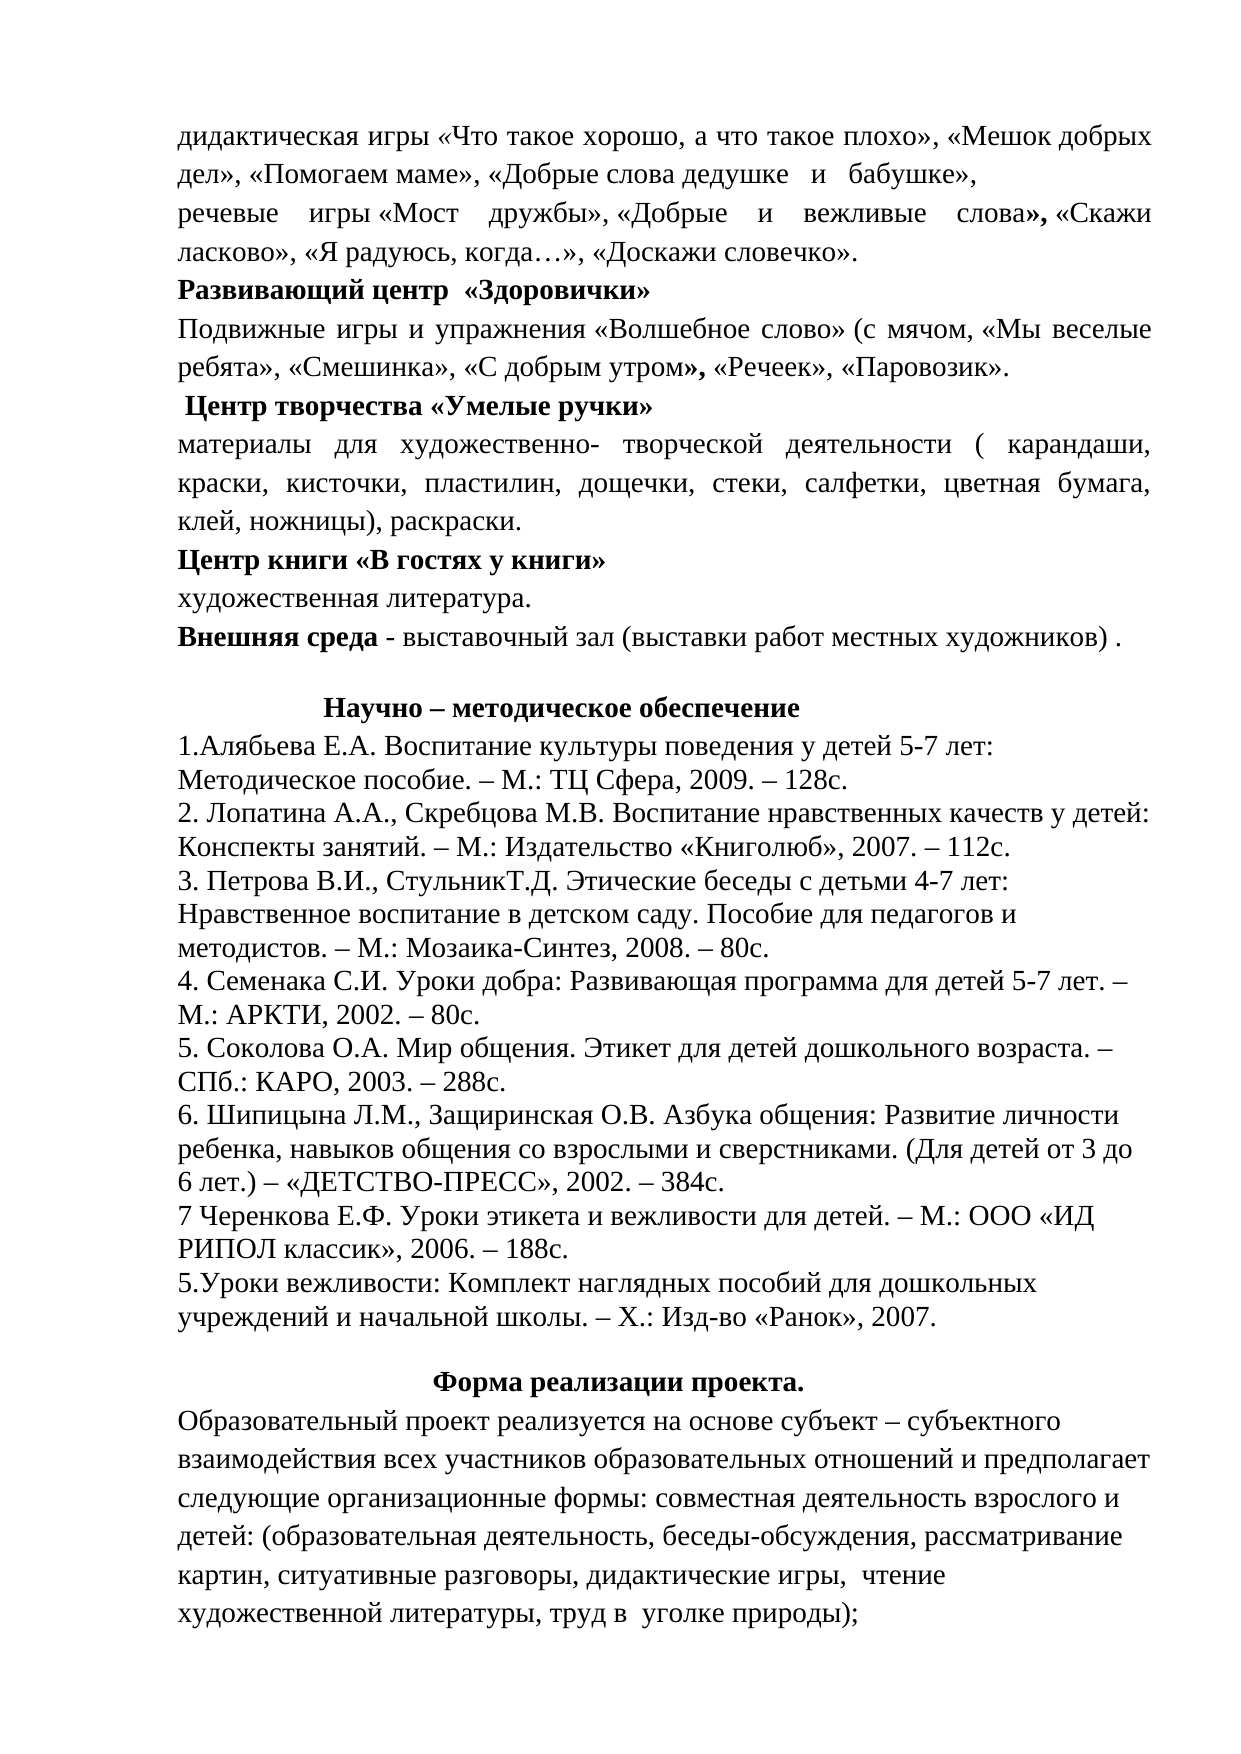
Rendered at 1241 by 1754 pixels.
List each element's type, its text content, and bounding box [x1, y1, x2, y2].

text 5.Уроки вежливости: Комплект наглядных пособий для дошкольных учреждений и начальной школы. – Х.: Изд-во «Ранок», 2007. [177, 1265, 1152, 1332]
text Центр книги «В гостях у книги» [177, 542, 1152, 576]
text 1.Алябьева Е.А. Воспитание культуры поведения у детей 5-7 лет: Методическое пособие. – М.: ТЦ Сфера, 2009. – 128с. [177, 728, 1152, 796]
text речевые игры «Мост дружбы», «Добрые и вежливые слова», «Скажи ласково», «Я радуюсь, когда…», «Доскажи словечко». [177, 195, 1152, 267]
text Научно – методическое обеспечение [177, 690, 1152, 723]
text 6. Шипицына Л.М., Защиринская О.В. Азбука общения: Развитие личности ребенка, навыков общения со взрослыми и сверстниками. (Для детей от 3 до 6 лет.) – «ДЕТСТВО-ПРЕСС», 2002. – 384с. [177, 1097, 1152, 1198]
text 2. Лопатина А.А., Скребцова М.В. Воспитание нравственных качеств у детей: Конспекты занятий. – М.: Издательство «Книголюб», 2007. – 112с. [177, 796, 1152, 863]
text Форма реализации проекта. [177, 1364, 1152, 1398]
text 3. Петрова В.И., СтульникТ.Д. Этические беседы с детьми 4-7 лет: Нравственное воспитание в детском саду. Пособие для педагогов и методистов. – М.: Мозаика-Синтез, 2008. – 80с. [177, 863, 1152, 963]
text художественная литература. [177, 581, 1152, 614]
text Образовательный проект реализуется на основе субъект – субъектного взаимодействия всех участников образовательных отношений и предполагает следующие организационные формы: совместная деятельность взрослого и детей: (образовательная деятельность, беседы-обсуждения, рассматривание картин, ситуативные разговоры, дидактические игры, чтение художественной литературы, труд в уголке природы); [177, 1403, 1152, 1629]
text Центр творчества «Умелые ручки» [177, 388, 1152, 421]
text дидактическая игры «Что такое хорошо, а что такое плохо», «Мешок добрых дел», «Помогаем маме», «Добрые слова дедушке и бабушке», [177, 118, 1152, 190]
text Развивающий центр «Здоровички» [177, 272, 1152, 306]
text 4. Семенака С.И. Уроки добра: Развивающая программа для детей 5-7 лет. – М.: АРКТИ, 2002. – 80с. [177, 963, 1152, 1030]
text материалы для художественно- творческой деятельности ( карандаши, краски, кисточки, пластилин, дощечки, стеки, салфетки, цветная бумага, клей, ножницы), раскраски. [177, 426, 1152, 537]
text 7 Черенкова Е.Ф. Уроки этикета и вежливости для детей. – М.: ООО «ИД РИПОЛ классик», 2006. – 188с. [177, 1198, 1152, 1265]
text 5. Соколова О.А. Мир общения. Этикет для детей дошкольного возраста. – СПб.: КАРО, 2003. – 288с. [177, 1030, 1152, 1097]
text Внешняя среда - выставочный зал (выставки работ местных художников) . [177, 619, 1152, 653]
text Подвижные игры и упражнения «Волшебное слово» (с мячом, «Мы веселые ребята», «Смешинка», «С добрым утром», «Речеек», «Паровозик». [177, 311, 1152, 383]
